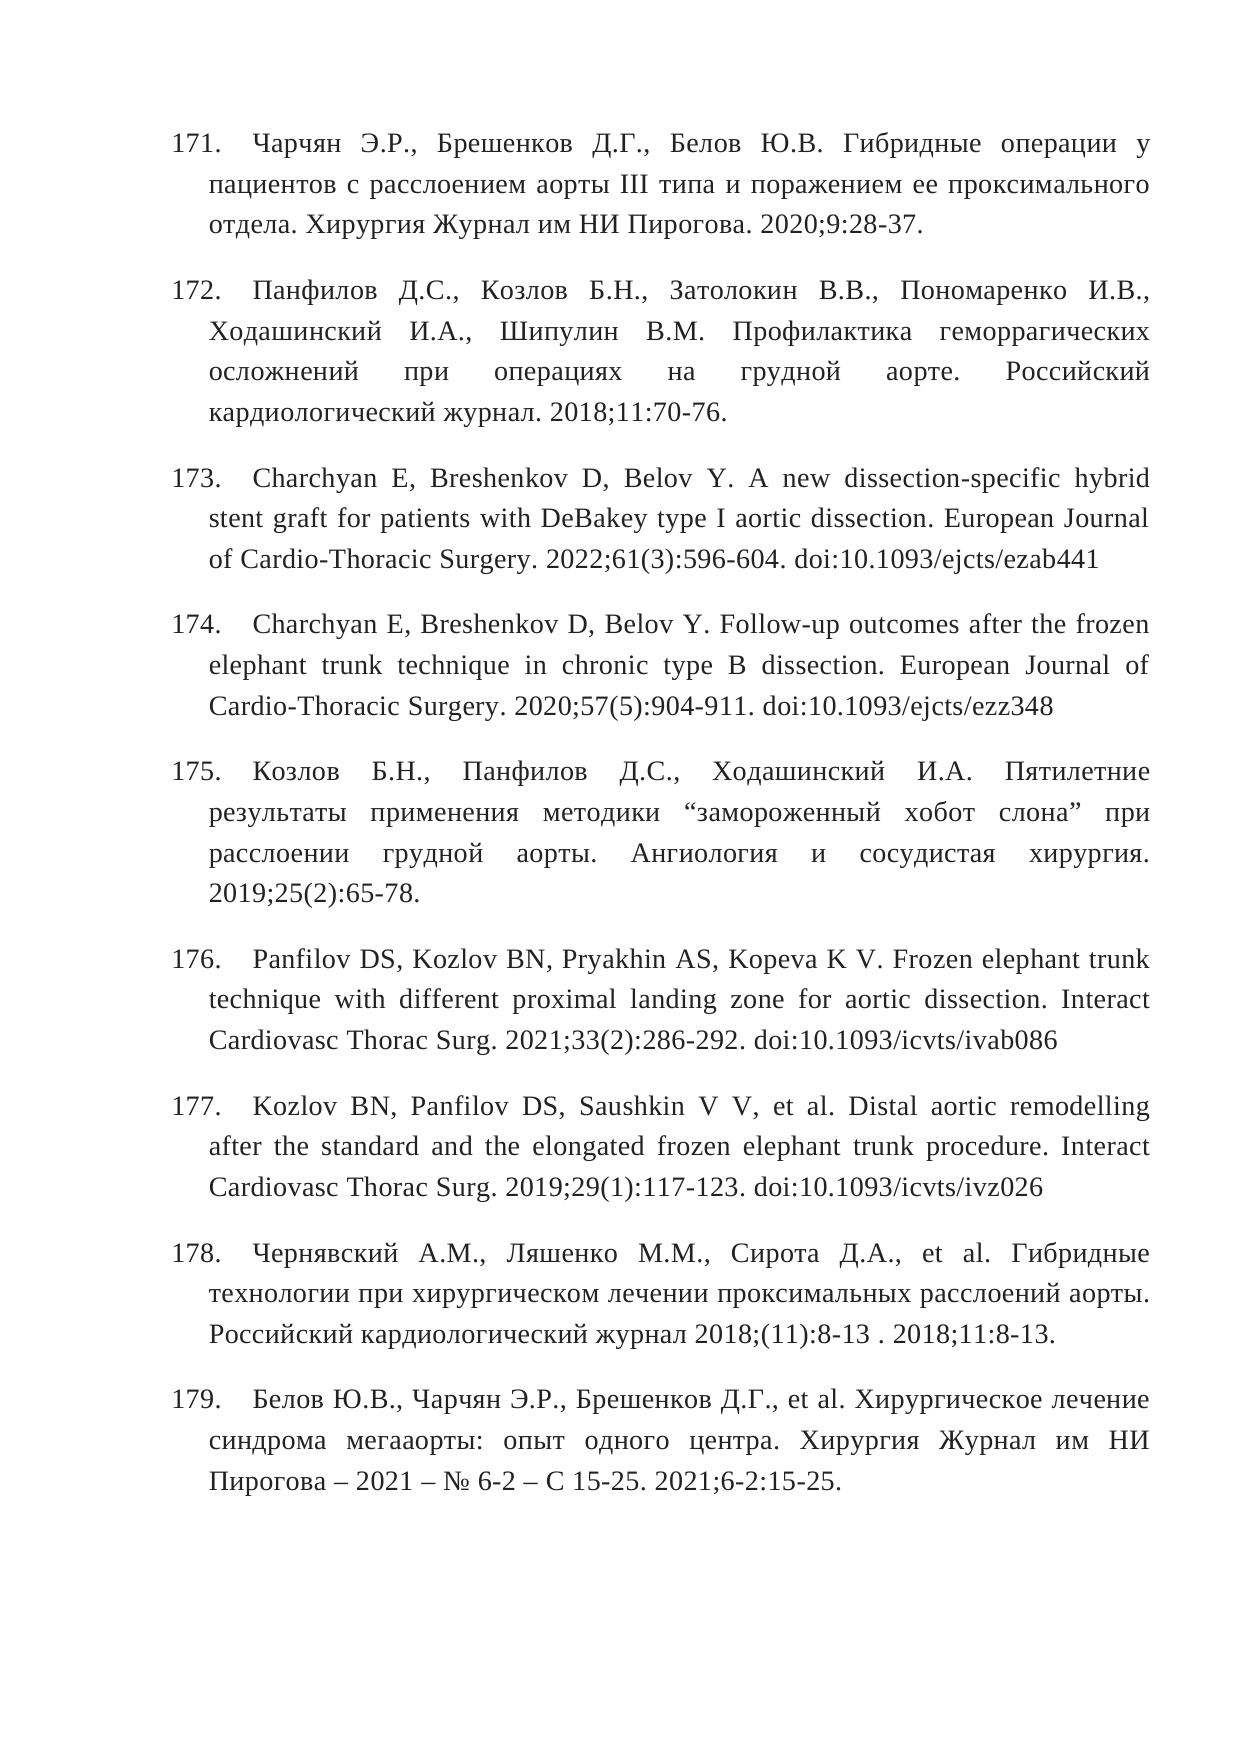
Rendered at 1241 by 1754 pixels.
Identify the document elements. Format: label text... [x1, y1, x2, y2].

list Charchyan E, Breshenkov D, Belov Y. A new dissection-specific hybrid stent graft for patients with DeBakey type I aortic dissection. European Journal of Cardio-Thoracic Surgery. 2022;61(3):596-604. doi:10.1093/ejcts/ezab441 [171, 452, 1152, 574]
list Panfilov DS, Kozlov BN, Pryakhin AS, Kopeva K V. Frozen elephant trunk technique with different proximal landing zone for aortic dissection. Interact Cardiovasc Thorac Surg. 2021;33(2):286-292. doi:10.1093/icvts/ivab086 [171, 934, 1152, 1056]
list Чарчян Э.Р., Брешенков Д.Г., Белов Ю.В. Гибридные операции у пациентов с расслоением аорты III типа и поражением ее проксимального отдела. Хирургия Журнал им НИ Пирогова. 2020;9:28-37. [171, 118, 1152, 240]
list Charchyan E, Breshenkov D, Belov Y. Follow-up outcomes after the frozen elephant trunk technique in chronic type B dissection. European Journal of Cardio-Thoracic Surgery. 2020;57(5):904-911. doi:10.1093/ejcts/ezz348 [171, 599, 1152, 721]
list Чернявский А.М., Ляшенко М.М., Сирота Д.А., et al. Гибридные технологии при хирургическом лечении проксимальных расслоений аорты. Российский кардиологический журнал 2018;(11):8-13 . 2018;11:8-13. [171, 1227, 1152, 1349]
list Козлов Б.Н., Панфилов Д.С., Ходашинский И.А. Пятилетние результаты применения методики “замороженный хобот слона” при расслоении грудной аорты. Ангиология и сосудистая хирургия. 2019;25(2):65-78. [171, 746, 1152, 909]
list Белов Ю.В., Чарчян Э.Р., Брешенков Д.Г., et al. Хирургическое лечение синдрома мегааорты: опыт одного центра. Хирургия Журнал им НИ Пирогова – 2021 – № 6-2 – С 15-25. 2021;6-2:15-25. [171, 1374, 1152, 1496]
list Панфилов Д.С., Козлов Б.Н., Затолокин В.В., Пономаренко И.В., Ходашинский И.А., Шипулин В.М. Профилактика геморрагических осложнений при операциях на грудной аорте. Российский кардиологический журнал. 2018;11:70-76. [171, 265, 1152, 427]
list Kozlov BN, Panfilov DS, Saushkin V V, et al. Distal aortic remodelling after the standard and the elongated frozen elephant trunk procedure. Interact Cardiovasc Thorac Surg. 2019;29(1):117-123. doi:10.1093/icvts/ivz026 [171, 1081, 1152, 1202]
